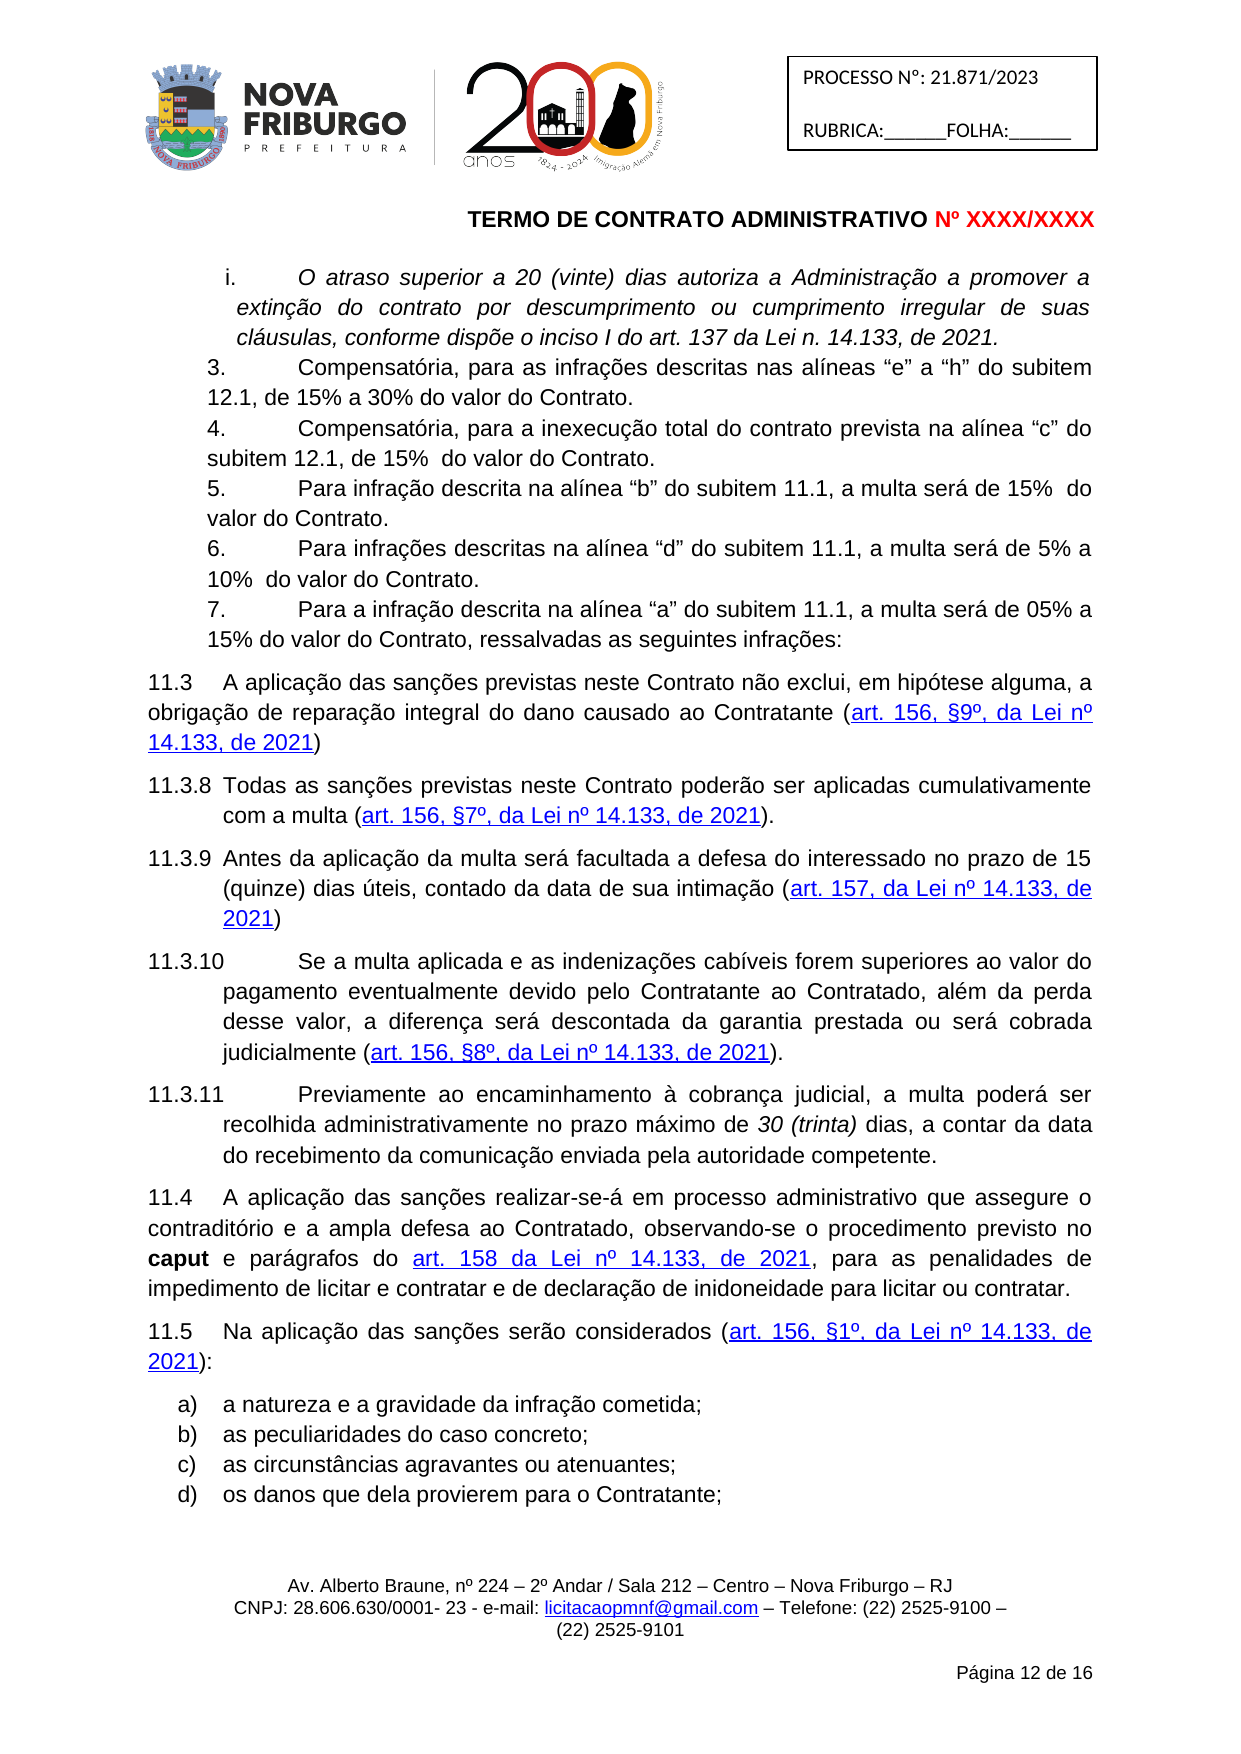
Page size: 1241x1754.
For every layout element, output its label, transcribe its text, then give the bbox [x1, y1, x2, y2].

list Compensatória, para as infrações descritas nas alíneas “e” a “h” do subitem 12.1, de 15% a 30% do valor do Contrato. [207, 354, 1092, 411]
list Para a infração descrita na alínea “a” do subitem 11.1, a multa será de 05% a 15% do valor do Contrato, ressalvadas as seguintes infrações: [207, 596, 1092, 652]
list os danos que dela provierem para o Contratante; [177, 1481, 1092, 1508]
list as circunstâncias agravantes ou atenuantes; [177, 1451, 1092, 1477]
list as peculiaridades do caso concreto; [177, 1421, 1092, 1447]
list A aplicação das sanções previstas neste Contrato não exclui, em hipótese alguma, a obrigação de reparação integral do dano causado ao Contratante (art. 156, §9º, da Lei nº 14.133, de 2021) [148, 669, 1092, 756]
list Antes da aplicação da multa será facultada a defesa do interessado no prazo de 15 (quinze) dias úteis, contado da data de sua intimação (art. 157, da Lei nº 14.133, de 2021) [148, 845, 1092, 932]
list Previamente ao encaminhamento à cobrança judicial, a multa poderá ser recolhida administrativamente no prazo máximo de 30 (trinta) dias, a contar da data do recebimento da comunicação enviada pela autoridade competente. [148, 1081, 1092, 1168]
list Todas as sanções previstas neste Contrato poderão ser aplicadas cumulativamente com a multa (art. 156, §7º, da Lei nº 14.133, de 2021). [148, 772, 1092, 828]
list Para infração descrita na alínea “b” do subitem 11.1, a multa será de 15% do valor do Contrato. [207, 475, 1092, 532]
picture [118, 29, 696, 200]
list O atraso superior a 20 (vinte) dias autoriza a Administração a promover a extinção do contrato por descumprimento ou cumprimento irregular de suas cláusulas, conforme dispõe o inciso I do art. 137 da Lei n. 14.133, de 2021. [236, 263, 1092, 350]
list a natureza e a gravidade da infração cometida; [177, 1391, 1092, 1417]
list Se a multa aplicada e as indenizações cabíveis forem superiores ao valor do pagamento eventualmente devido pelo Contratante ao Contratado, além da perda desse valor, a diferença será descontada da garantia prestada ou será cobrada judicialmente (art. 156, §8º, da Lei nº 14.133, de 2021). [148, 948, 1092, 1065]
list Na aplicação das sanções serão considerados (art. 156, §1º, da Lei nº 14.133, de 2021): [148, 1318, 1092, 1374]
list Para infrações descritas na alínea “d” do subitem 11.1, a multa será de 5% a 10% do valor do Contrato. [207, 535, 1092, 592]
list Compensatória, para a inexecução total do contrato prevista na alínea “c” do subitem 12.1, de 15% do valor do Contrato. [207, 414, 1092, 471]
list A aplicação das sanções realizar-se-á em processo administrativo que assegure o contraditório e a ampla defesa ao Contratado, observando-se o procedimento previsto no caput e parágrafos do art. 158 da Lei nº 14.133, de 2021, para as penalidades de impedimento de licitar e contratar e de declaração de inidoneidade para licitar ou contratar. [148, 1184, 1092, 1301]
